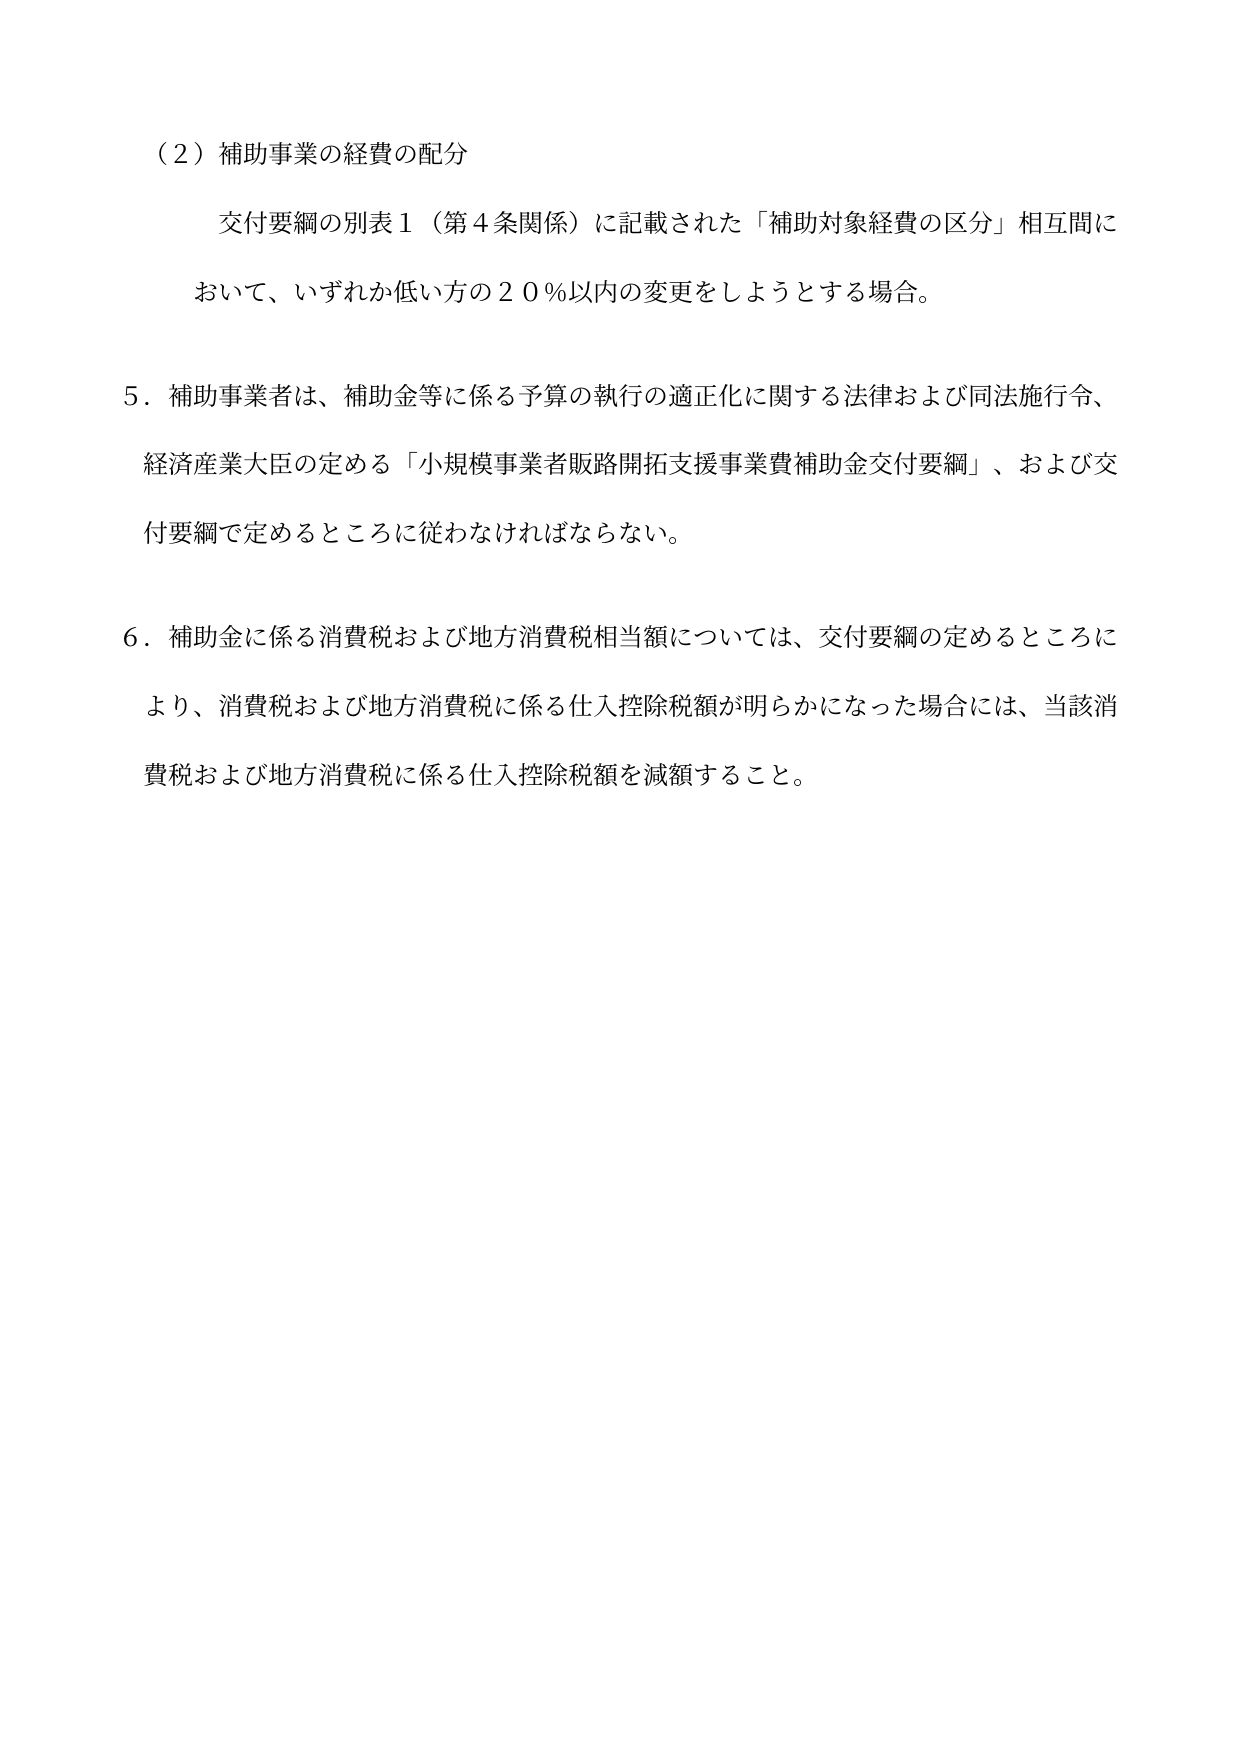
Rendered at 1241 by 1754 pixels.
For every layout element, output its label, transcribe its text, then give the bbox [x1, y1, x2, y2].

text おいて、いずれか低い方の２０％以内の変更をしようとする場合。 [118, 256, 1122, 325]
text ６．補助金に係る消費税および地方消費税相当額については、交付要綱の定めるところにより、消費税および地方消費税に係る仕入控除税額が明らかになった場合には、当該消費税および地方消費税に係る仕入控除税額を減額すること。 [118, 601, 1122, 808]
text （２）補助事業の経費の配分 [118, 118, 1122, 187]
text 経済産業大臣の定める「小規模事業者販路開拓支援事業費補助金交付要綱」、および交 [118, 429, 1122, 498]
text ５．補助事業者は、補助金等に係る予算の執行の適正化に関する法律および同法施行令、 [118, 360, 1122, 429]
text 交付要綱の別表１（第４条関係）に記載された「補助対象経費の区分」相互間に [118, 187, 1122, 256]
text 付要綱で定めるところに従わなければならない。 [118, 498, 1122, 567]
